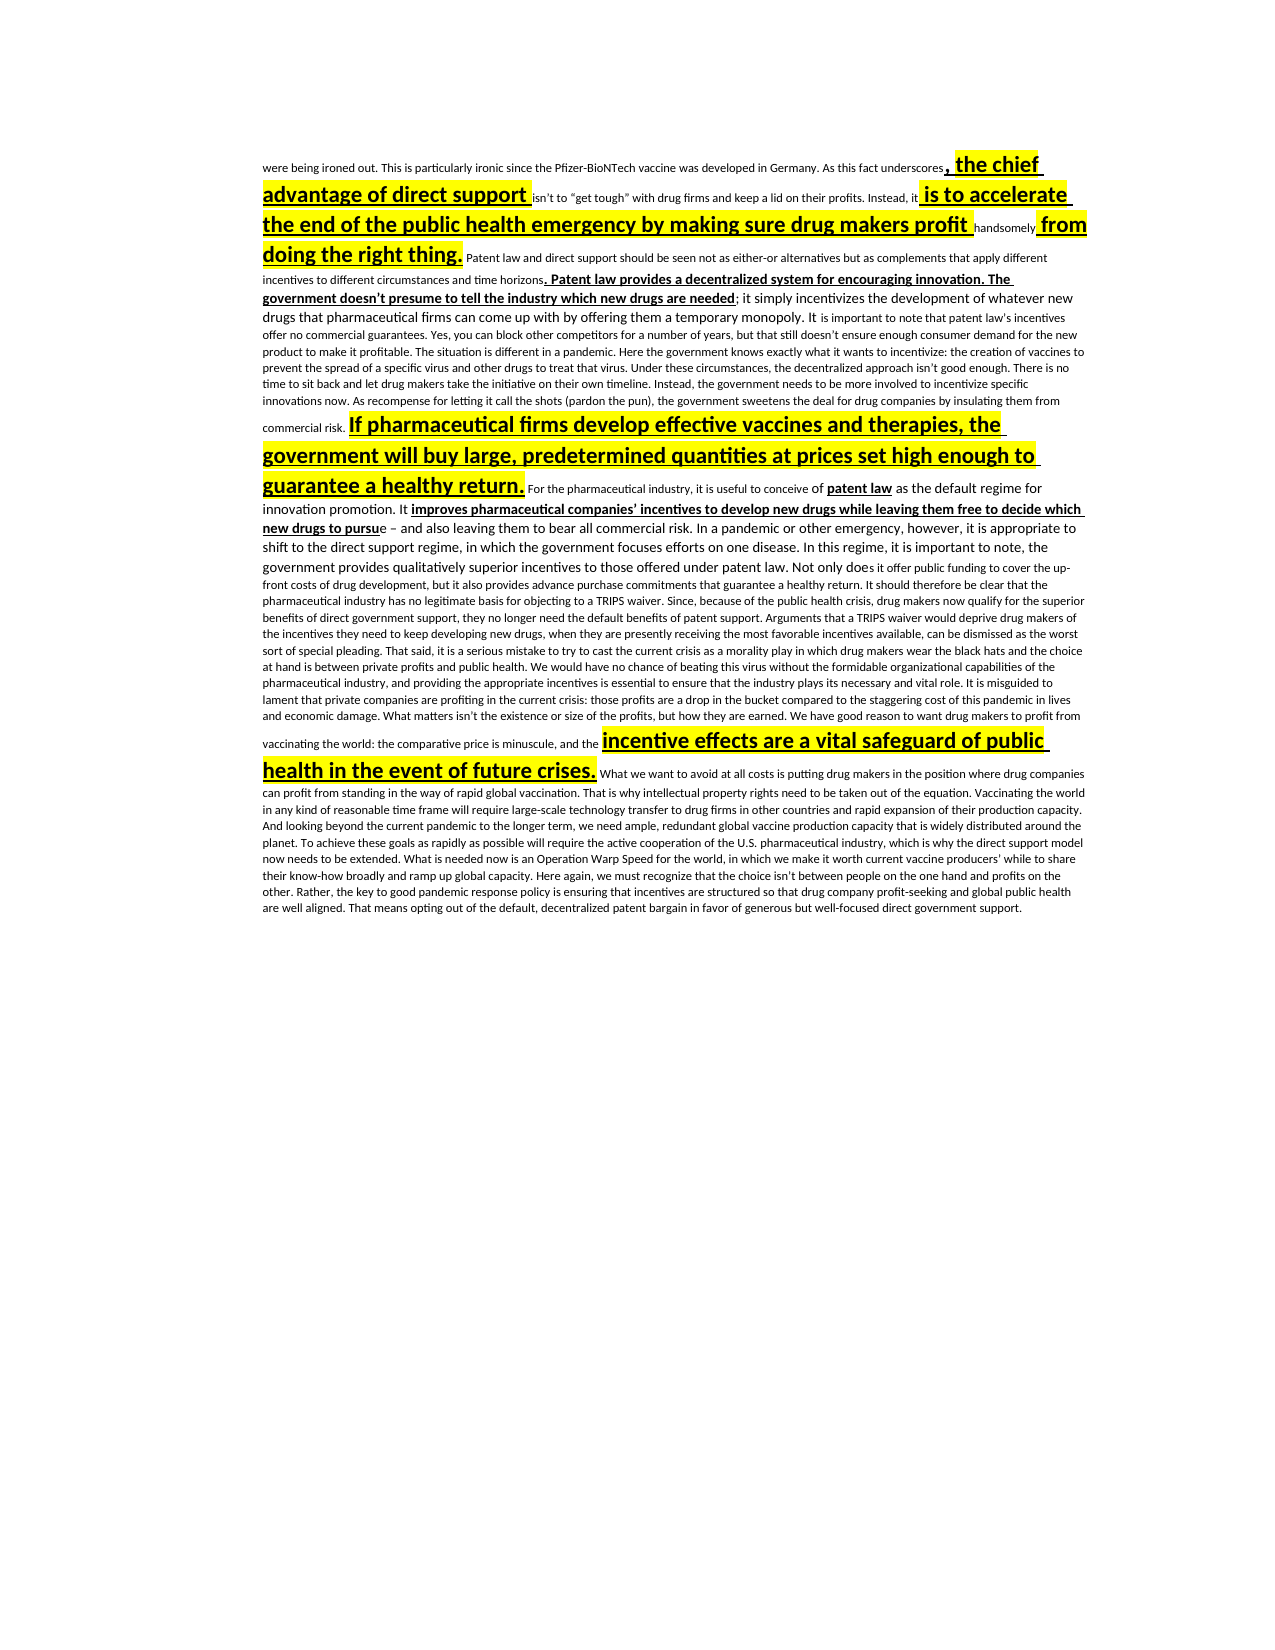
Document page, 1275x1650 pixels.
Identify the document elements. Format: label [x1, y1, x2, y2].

text [262, 150, 1087, 916]
